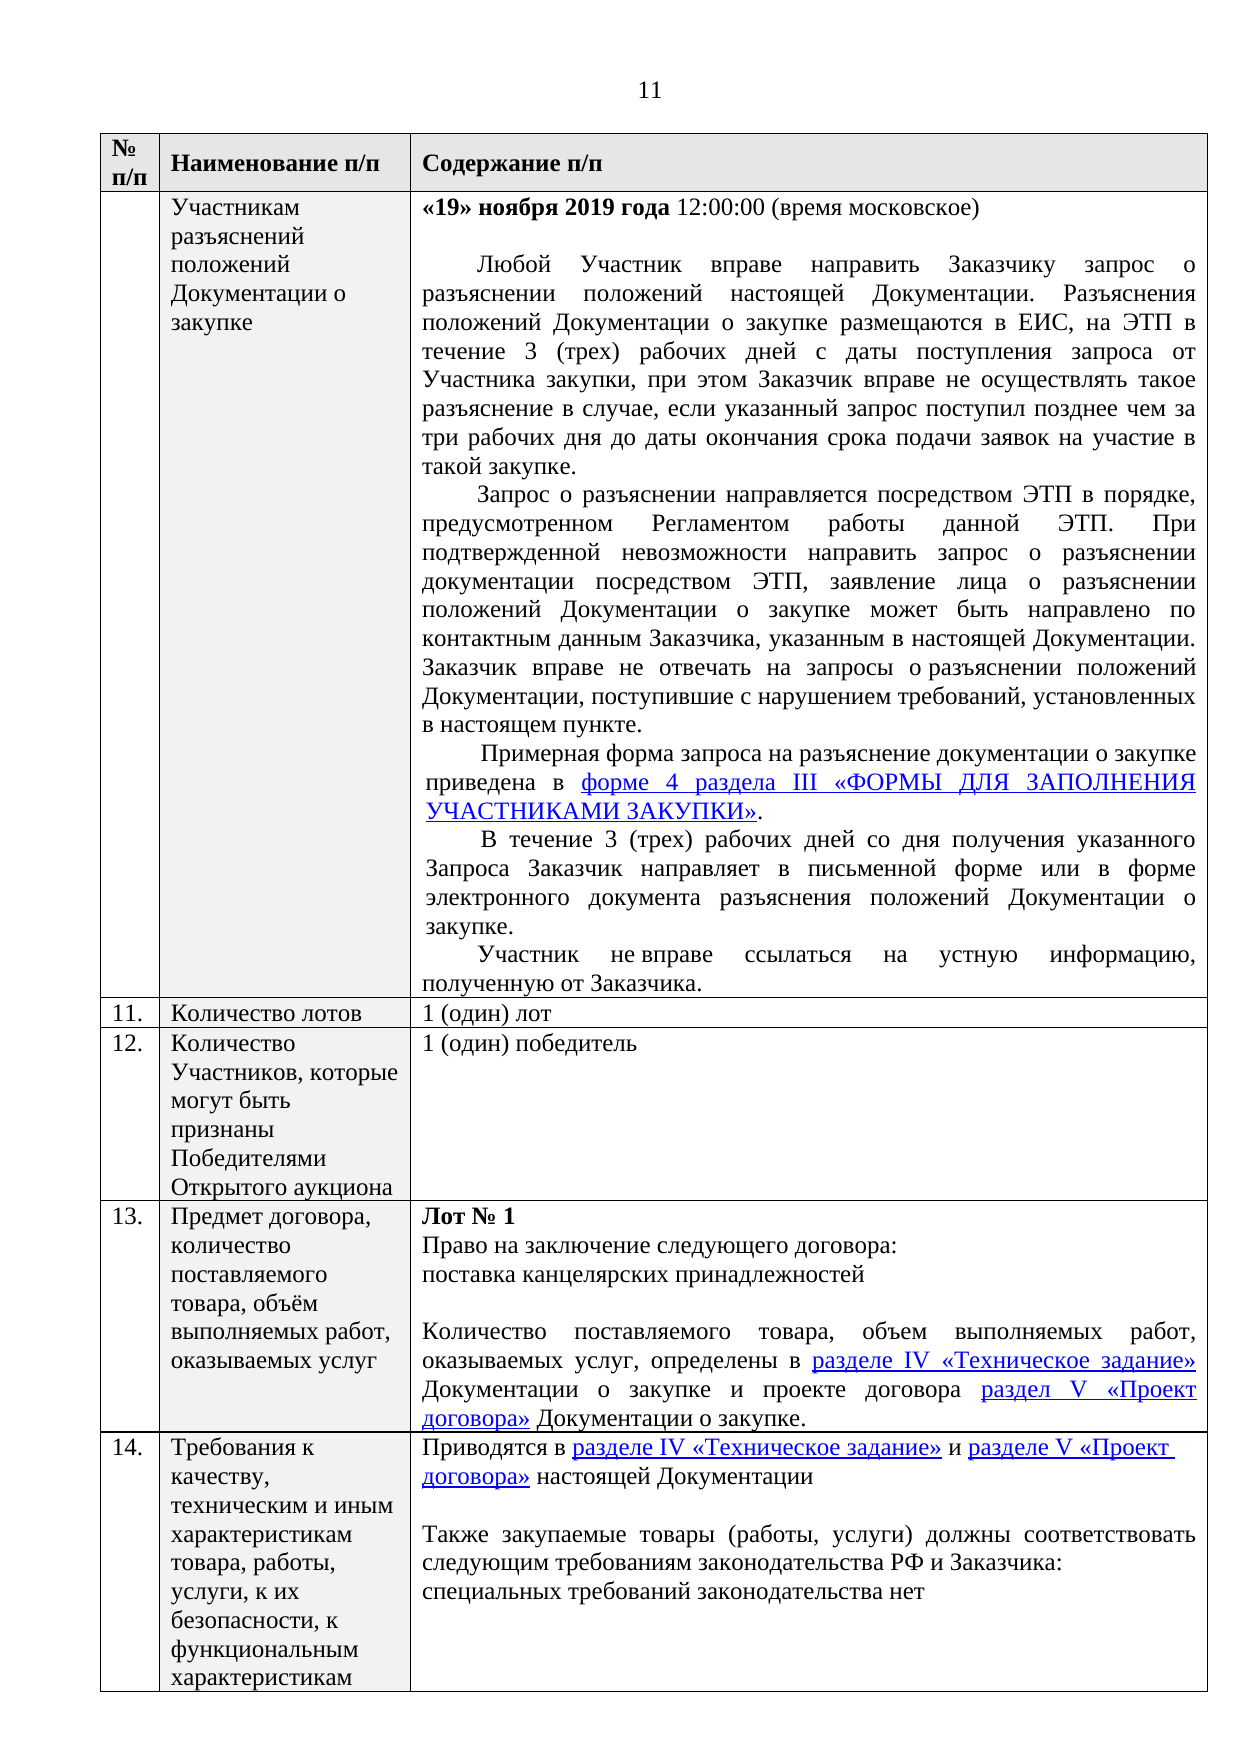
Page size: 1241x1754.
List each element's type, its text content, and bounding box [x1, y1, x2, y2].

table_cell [160, 192, 410, 997]
table_cell Предмет договора, количество поставляемого товара, объём выполняемых работ, оказываемых услуг [160, 1201, 410, 1431]
table_cell 1 (один) лот [411, 998, 1207, 1027]
table_cell [101, 1028, 159, 1200]
table_cell [101, 998, 159, 1027]
table_header № п/п [101, 134, 159, 191]
table_cell [101, 1201, 159, 1431]
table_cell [160, 1433, 410, 1691]
table_header Содержание п/п [411, 134, 1207, 191]
table_cell [101, 1433, 159, 1691]
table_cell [411, 192, 1207, 997]
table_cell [411, 1433, 1207, 1691]
table_cell Количество Участников, которые могут быть признаны Победителями Открытого аукциона [160, 1028, 410, 1200]
table_header Наименование п/п [160, 134, 410, 191]
table_cell Количество лотов [160, 998, 410, 1027]
table_cell Лот № 1 Право на заключение следующего договора: поставка канцелярских принадлежностей Количество поставляемого товара, объем выполняемых работ, оказываемых услуг, определены в разделе IV «Техническое задание» Документации о закупке и проекте договора раздел V «Проект договора» Документации о закупке. [411, 1201, 1207, 1431]
table_cell [101, 192, 159, 997]
table_cell 1 (один) победитель [411, 1028, 1207, 1200]
